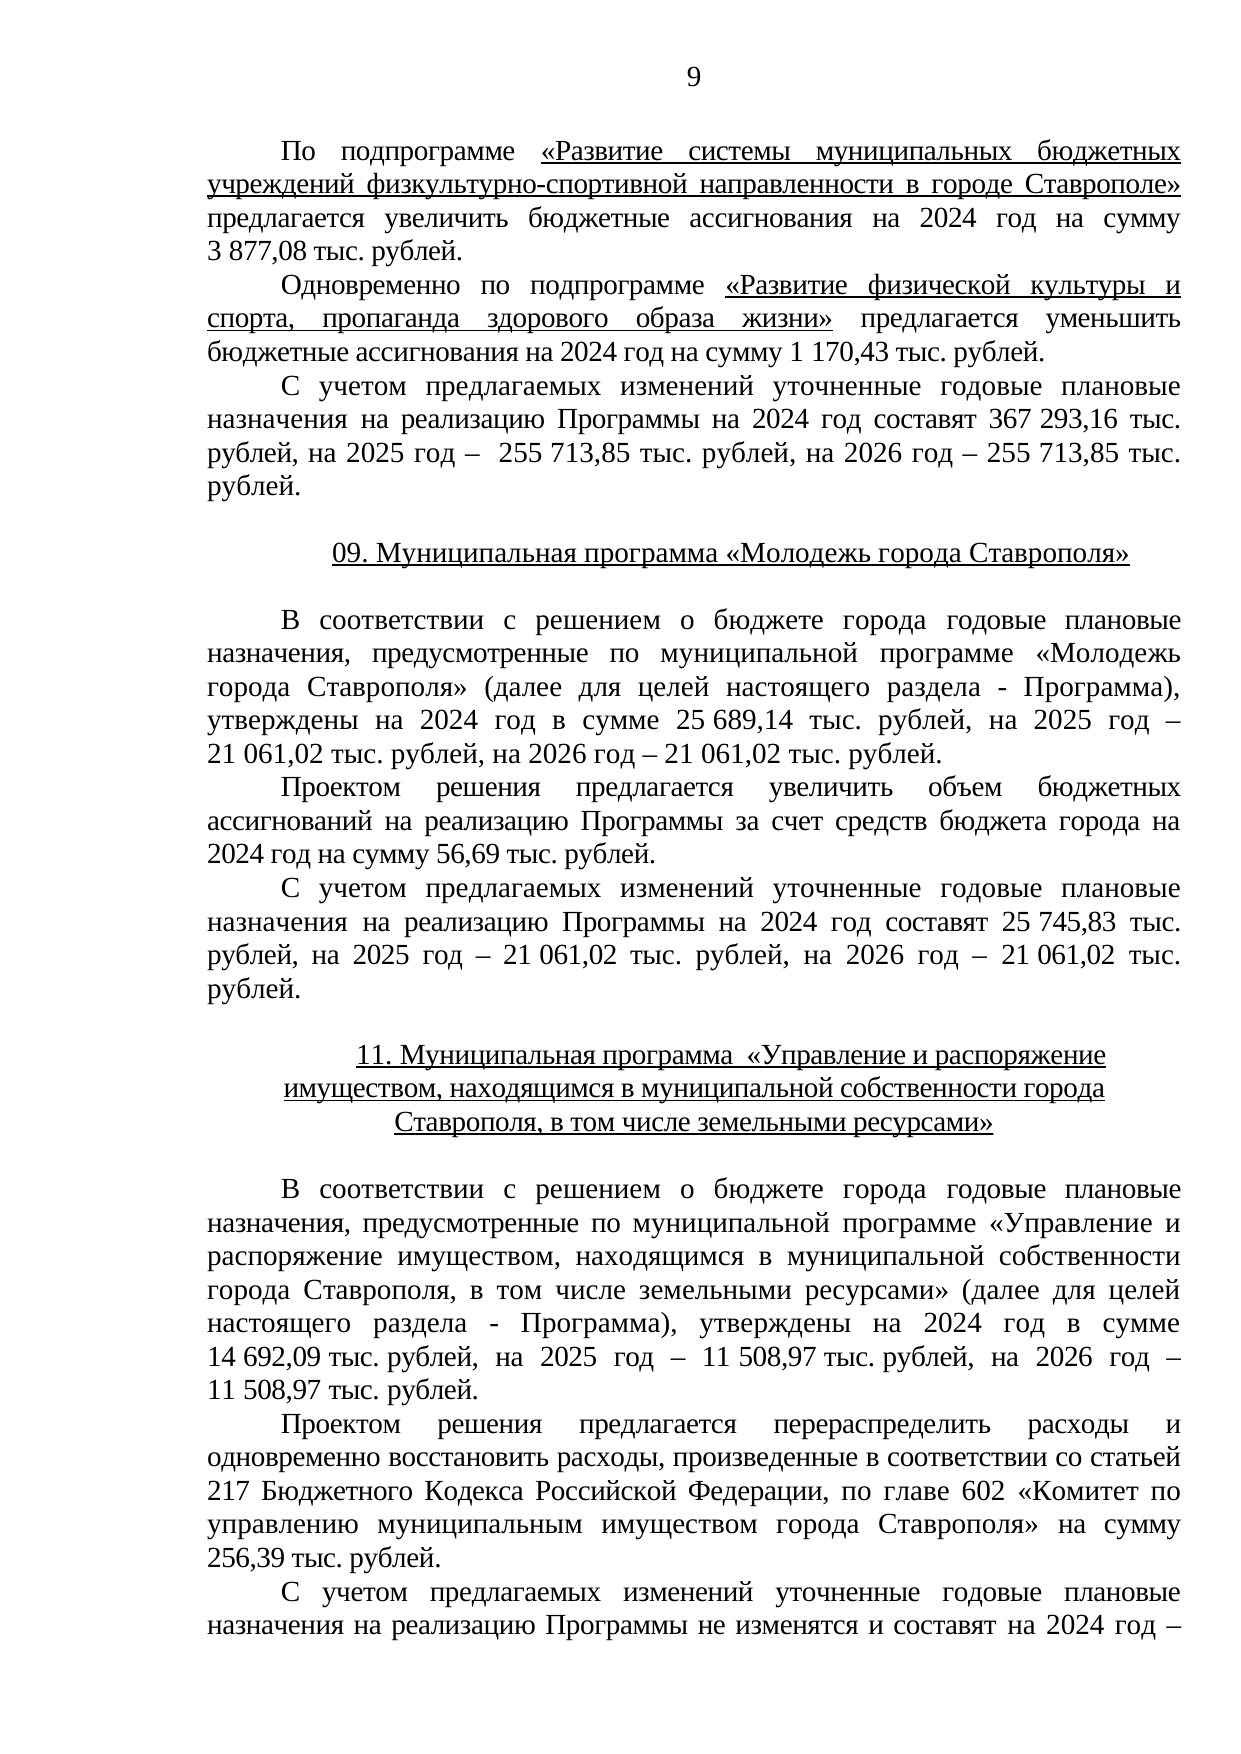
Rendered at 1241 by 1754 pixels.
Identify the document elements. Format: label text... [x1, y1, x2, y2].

text 11. Муниципальная программа «Управление и распоряжение имуществом, находящимся в муниципальной собственности города Ставрополя, в том числе земельными ресурсами» [207, 1037, 1181, 1138]
text По подпрограмме «Развитие системы муниципальных бюджетных учреждений физкультурно-спортивной направленности в городе Ставрополе» предлагается увеличить бюджетные ассигнования на 2024 год на сумму 3 877,08 тыс. рублей. [207, 133, 1181, 195]
text Проектом решения предлагается увеличить объем бюджетных ассигнований на реализацию Программы за счет средств бюджета города на 2024 год на сумму 56,69 тыс. рублей. [207, 769, 1181, 870]
text Проектом решения предлагается перераспределить расходы и одновременно восстановить расходы, произведенные в соответствии со статьей 217 Бюджетного Кодекса Российской Федерации, по главе 602 «Комитет по управлению муниципальным имуществом города Ставрополя» на сумму 256,39 тыс. рублей. [207, 1406, 1181, 1574]
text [207, 1574, 1181, 1641]
text В соответствии с решением о бюджете города годовые плановые назначения, предусмотренные по муниципальной программе «Управление и распоряжение имуществом, находящимся в муниципальной собственности города Ставрополя, в том числе земельными ресурсами» (далее для целей настоящего раздела - Программа), утверждены на 2024 год в сумме 14 692,09 тыс. рублей, на 2025 год – 11 508,97 тыс. рублей, на 2026 год – 11 508,97 тыс. рублей. [207, 1171, 1181, 1406]
text По подпрограмме «Развитие системы муниципальных бюджетных учреждений физкультурно-спортивной направленности в городе Ставрополе» предлагается увеличить бюджетные ассигнования на 2024 год на сумму 3 877,08 тыс. рублей. [207, 197, 1181, 267]
text В соответствии с решением о бюджете города годовые плановые назначения, предусмотренные по муниципальной программе «Молодежь города Ставрополя» (далее для целей настоящего раздела - Программа), утверждены на 2024 год в сумме 25 689,14 тыс. рублей, на 2025 год – 21 061,02 тыс. рублей, на 2026 год – 21 061,02 тыс. рублей. [207, 602, 1181, 769]
text Одновременно по подпрограмме «Развитие физической культуры и спорта, пропаганда здорового образа жизни» предлагается уменьшить бюджетные ассигнования на 2024 год на сумму 1 170,43 тыс. рублей. [207, 267, 1181, 368]
text С учетом предлагаемых изменений уточненные годовые плановые назначения на реализацию Программы на 2024 год составят 25 745,83 тыс. рублей, на 2025 год – 21 061,02 тыс. рублей, на 2026 год – 21 061,02 тыс. рублей. [207, 870, 1181, 1004]
text 09. Муниципальная программа «Молодежь города Ставрополя» [207, 535, 1181, 569]
text С учетом предлагаемых изменений уточненные годовые плановые назначения на реализацию Программы на 2024 год составят 367 293,16 тыс. рублей, на 2025 год – 255 713,85 тыс. рублей, на 2026 год – 255 713,85 тыс. рублей. [207, 368, 1181, 502]
